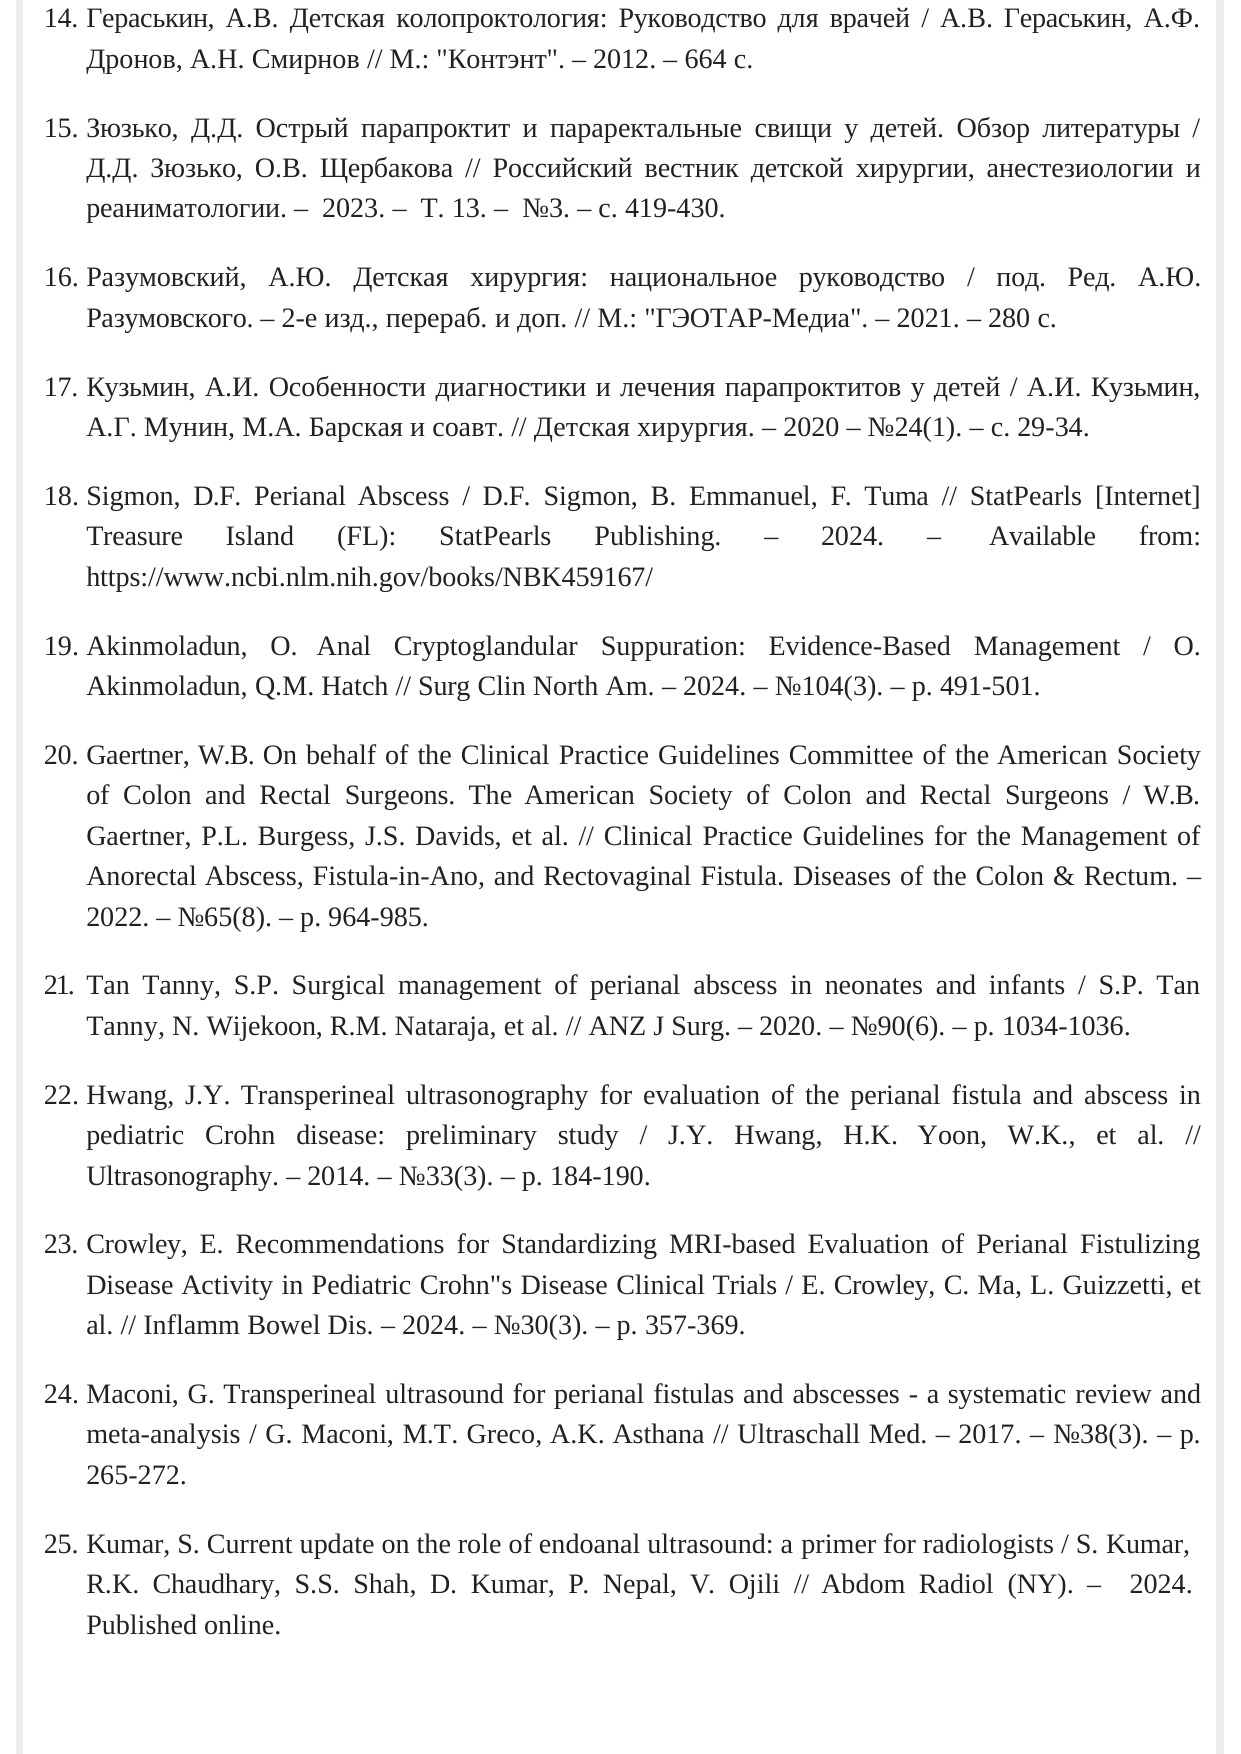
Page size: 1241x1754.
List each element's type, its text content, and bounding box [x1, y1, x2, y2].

list Tan Tanny, S.P. Surgical management of perianal abscess in neonates and infants / S.P. Tan Tanny, N. Wijekoon, R.M. Nataraja, et al. // ANZ J Surg. – 2020. – №90(6). – p. 1034-1036. [44, 968, 1201, 1041]
list Kumar, S. Current update on the role of endoanal ultrasound: a primer for radiologists / S. Kumar, [44, 1527, 1236, 1559]
list Кузьмин, А.И. Особенности диагностики и лечения парапроктитов у детей / А.И. Кузьмин, А.Г. Мунин, М.А. Барская и соавт. // Детская хирургия. – 2020 – №24(1). – с. 29-34. [44, 370, 1201, 442]
list Разумовский, А.Ю. Детская хирургия: национальное руководство / под. Ред. А.Ю. Разумовского. – 2-е изд., перераб. и доп. // М.: "ГЭОТАР-Медиа". – 2021. – 280 с. [44, 260, 1201, 333]
list Гераськин, А.В. Детская колопроктология: Руководство для врачей / А.В. Гераськин, А.Ф. Дронов, А.Н. Смирнов // М.: "Контэнт". – 2012. – 664 с. [44, 1, 1200, 74]
text R.K. Chaudhary, S.S. Shah, D. Kumar, P. Nepal, V. Ojili // Abdom Radiol (NY). – 2024. Published online. [86, 1567, 1193, 1640]
list Зюзько, Д.Д. Острый парапроктит и параректальные свищи у детей. Обзор литературы / Д.Д. Зюзько, О.В. Щербакова // Российский вестник детской хирургии, анестезиологии и реаниматологии. – 2023. – Т. 13. – №3. – с. 419-430. [44, 111, 1201, 224]
list Hwang, J.Y. Transperineal ultrasonography for evaluation of the perianal fistula and abscess in pediatric Crohn disease: preliminary study / J.Y. Hwang, H.K. Yoon, W.K., et al. // Ultrasonography. – 2014. – №33(3). – p. 184-190. [44, 1078, 1201, 1191]
list Akinmoladun, O. Anal Cryptoglandular Suppuration: Evidence-Based Management / O. Akinmoladun, Q.M. Hatch // Surg Clin North Am. – 2024. – №104(3). – р. 491-501. [44, 629, 1201, 701]
list Gaertner, W.B. On behalf of the Clinical Practice Guidelines Committee of the American Society of Colon and Rectal Surgeons. The American Society of Colon and Rectal Surgeons / W.B. Gaertner, P.L. Burgess, J.S. Davids, et al. // Clinical Practice Guidelines for the Management of Anorectal Abscess, Fistula-in-Ano, and Rectovaginal Fistula. Diseases of the Colon & Rectum. – 2022. – №65(8). – р. 964-985. [44, 738, 1201, 932]
list Crowley, E. Recommendations for Standardizing MRI-based Evaluation of Perianal Fistulizing Disease Activity in Pediatric Crohn"s Disease Clinical Trials / E. Crowley, C. Ma, L. Guizzetti, et al. // Inflamm Bowel Dis. – 2024. – №30(3). – p. 357-369. [44, 1227, 1201, 1341]
list Maconi, G. Transperineal ultrasound for perianal fistulas and abscesses - a systematic review and meta-analysis / G. Maconi, M.T. Greco, A.K. Asthana // Ultraschall Med. – 2017. – №38(3). – р. 265-272. [44, 1377, 1201, 1490]
list Sigmon, D.F. Perianal Abscess / D.F. Sigmon, B. Emmanuel, F. Tuma // StatPearls [Internet] Treasure Island (FL): StatPearls Publishing. – 2024. – Available from: https://www.ncbi.nlm.nih.gov/books/NBK459167/ [44, 479, 1201, 592]
